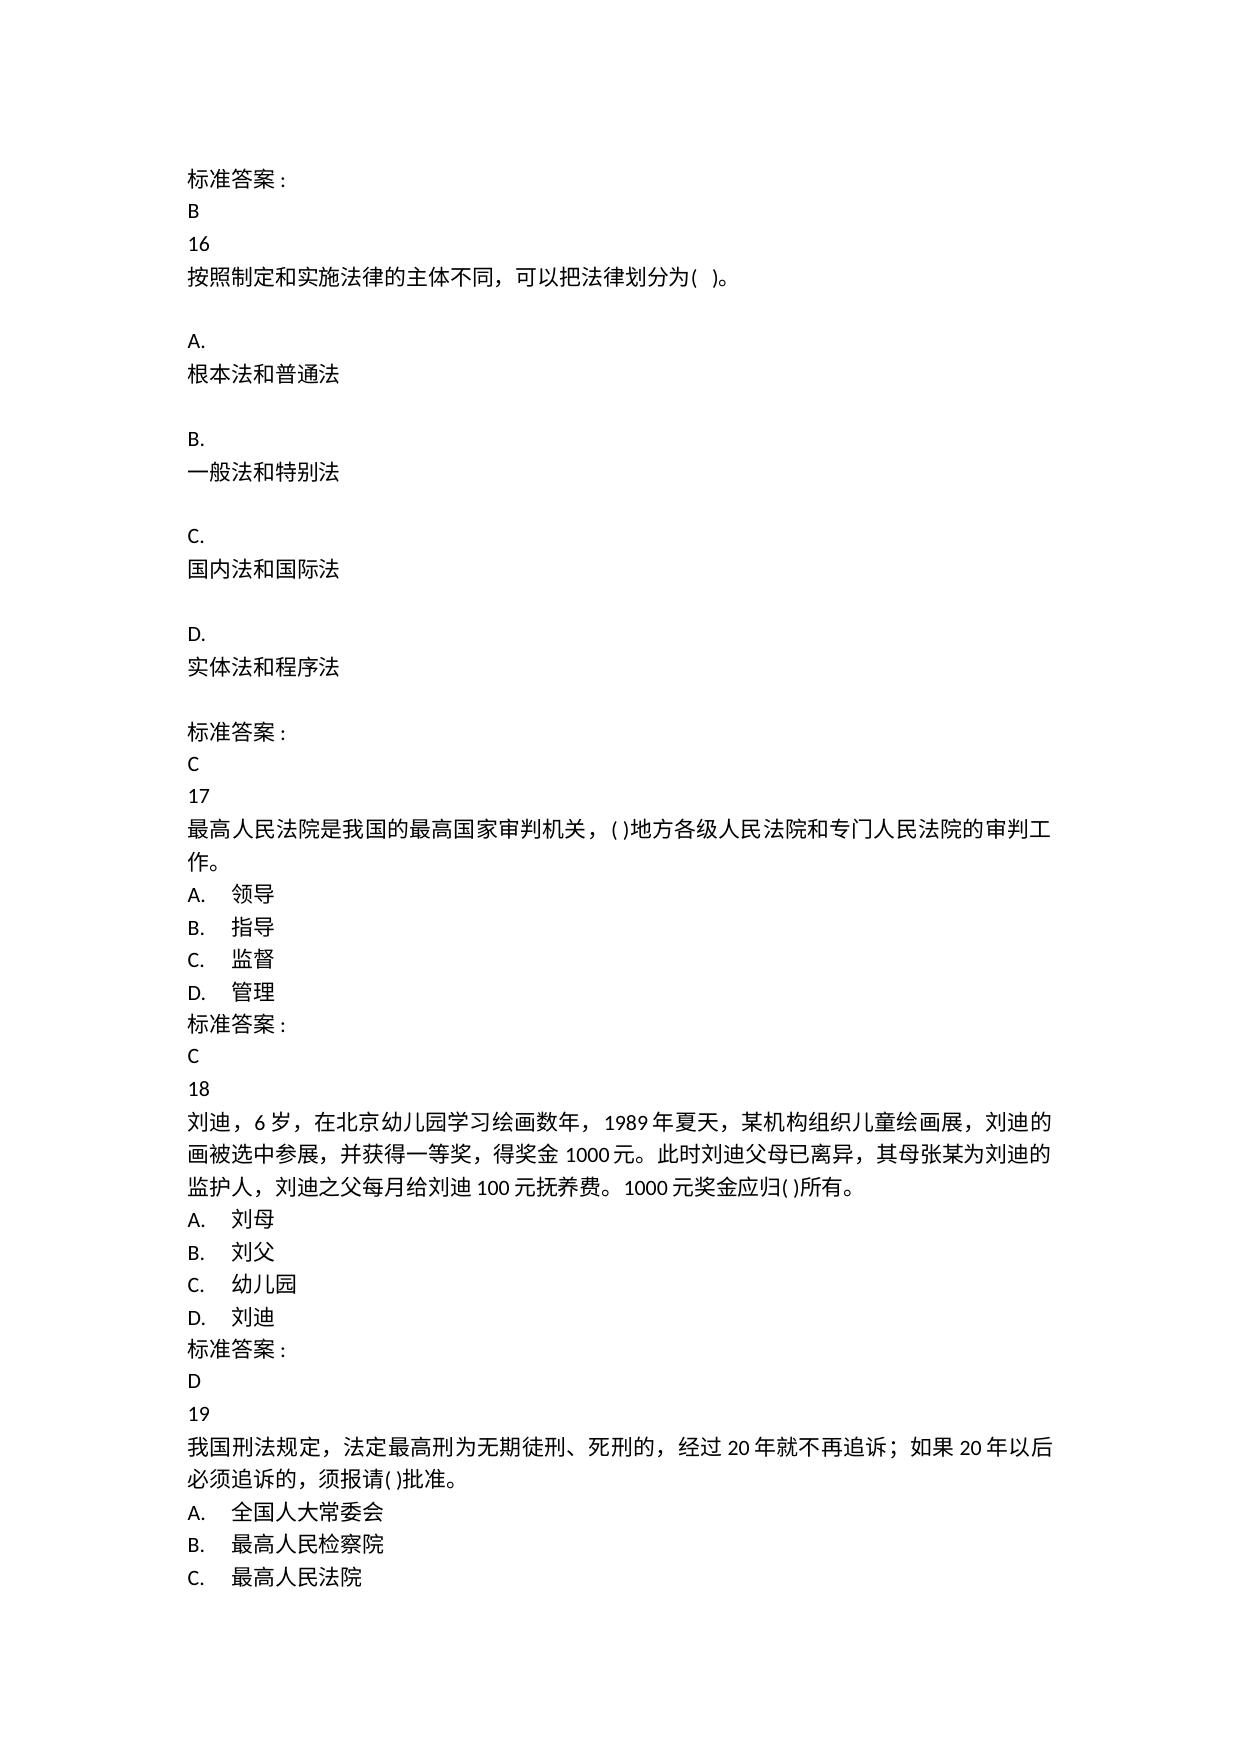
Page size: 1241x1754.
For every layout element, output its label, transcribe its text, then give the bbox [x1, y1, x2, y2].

text C. 幼儿园 [187, 1267, 1053, 1299]
text C [187, 1039, 1053, 1072]
text A. 全国人大常委会 [187, 1494, 1053, 1527]
text C. [187, 519, 1053, 552]
text D. 刘迪 [187, 1299, 1053, 1332]
text D. [187, 617, 1053, 649]
text B. [187, 422, 1053, 454]
text 标准答案 : [187, 714, 1053, 747]
text A. 刘母 [187, 1202, 1053, 1234]
text 根本法和普通法 [187, 357, 1053, 389]
text 19 [187, 1397, 1053, 1429]
text A. 领导 [187, 877, 1053, 909]
text 18 [187, 1072, 1053, 1104]
text 最高人民法院是我国的最高国家审判机关，( )地方各级人民法院和专门人民法院的审判工作。 [187, 812, 1053, 877]
text 17 [187, 779, 1053, 812]
text 实体法和程序法 [187, 649, 1053, 682]
text B. 最高人民检察院 [187, 1527, 1053, 1559]
text B. 刘父 [187, 1234, 1053, 1267]
text 标准答案 : [187, 162, 1053, 194]
text D [187, 1364, 1053, 1397]
text C. 最高人民法院 [187, 1559, 1053, 1592]
text D. 管理 [187, 974, 1053, 1007]
text 按照制定和实施法律的主体不同，可以把法律划分为( )。 [187, 259, 1053, 292]
text 标准答案 : [187, 1332, 1053, 1364]
text A. [187, 324, 1053, 357]
text 国内法和国际法 [187, 552, 1053, 584]
text C [187, 747, 1053, 779]
text 我国刑法规定，法定最高刑为无期徒刑、死刑的，经过20年就不再追诉；如果20年以后必须追诉的，须报请( )批准。 [187, 1429, 1053, 1494]
text 一般法和特别法 [187, 454, 1053, 487]
text B. 指导 [187, 909, 1053, 942]
text 刘迪，6岁，在北京幼儿园学习绘画数年，1989年夏天，某机构组织儿童绘画展，刘迪的画被选中参展，并获得一等奖，得奖金1000元。此时刘迪父母已离异，其母张某为刘迪的监护人，刘迪之父每月给刘迪100元抚养费。1000元奖金应归( )所有。 [187, 1104, 1053, 1202]
text 16 [187, 227, 1053, 259]
text 标准答案 : [187, 1007, 1053, 1039]
text B [187, 194, 1053, 227]
text C. 监督 [187, 942, 1053, 974]
